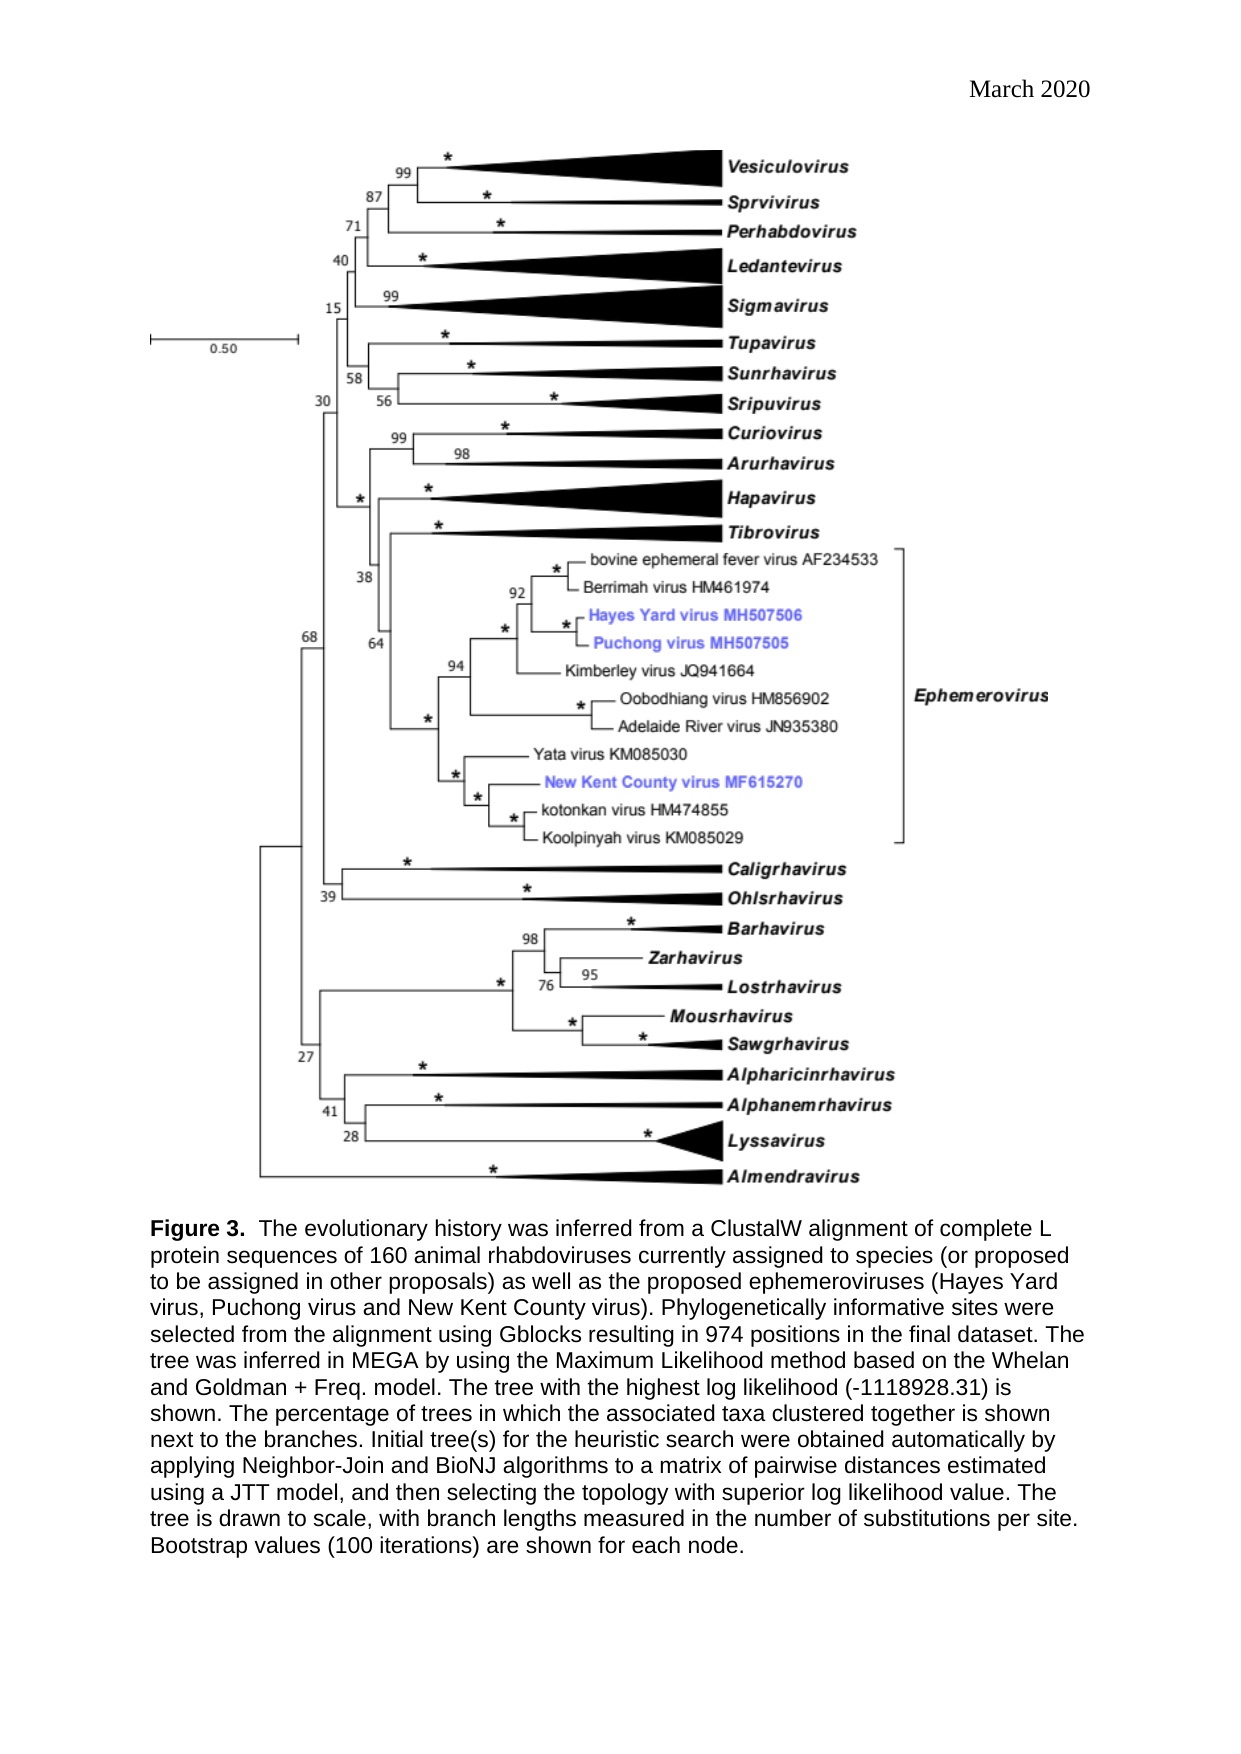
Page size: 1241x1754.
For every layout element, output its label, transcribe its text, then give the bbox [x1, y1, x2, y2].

text Figure 3. The evolutionary history was inferred from a ClustalW alignment of complete L protein sequences of 160 animal rhabdoviruses currently assigned to species (or proposed to be assigned in other proposals) as well as the proposed ephemeroviruses (Hayes Yard virus, Puchong virus and New Kent County virus). Phylogenetically informative sites were selected from the alignment using Gblocks resulting in 974 positions in the final dataset. The tree was inferred in MEGA by using the Maximum Likelihood method based on the Whelan and Goldman + Freq. model. The tree with the highest log likelihood (-1118928.31) is shown. The percentage of trees in which the associated taxa clustered together is shown next to the branches. Initial tree(s) for the heuristic search were obtained automatically by applying Neighbor-Join and BioNJ algorithms to a matrix of pairwise distances estimated using a JTT model, and then selecting the topology with superior log likelihood value. The tree is drawn to scale, with branch lengths measured in the number of substitutions per site. Bootstrap values (100 iterations) are shown for each node. [150, 1215, 1090, 1558]
